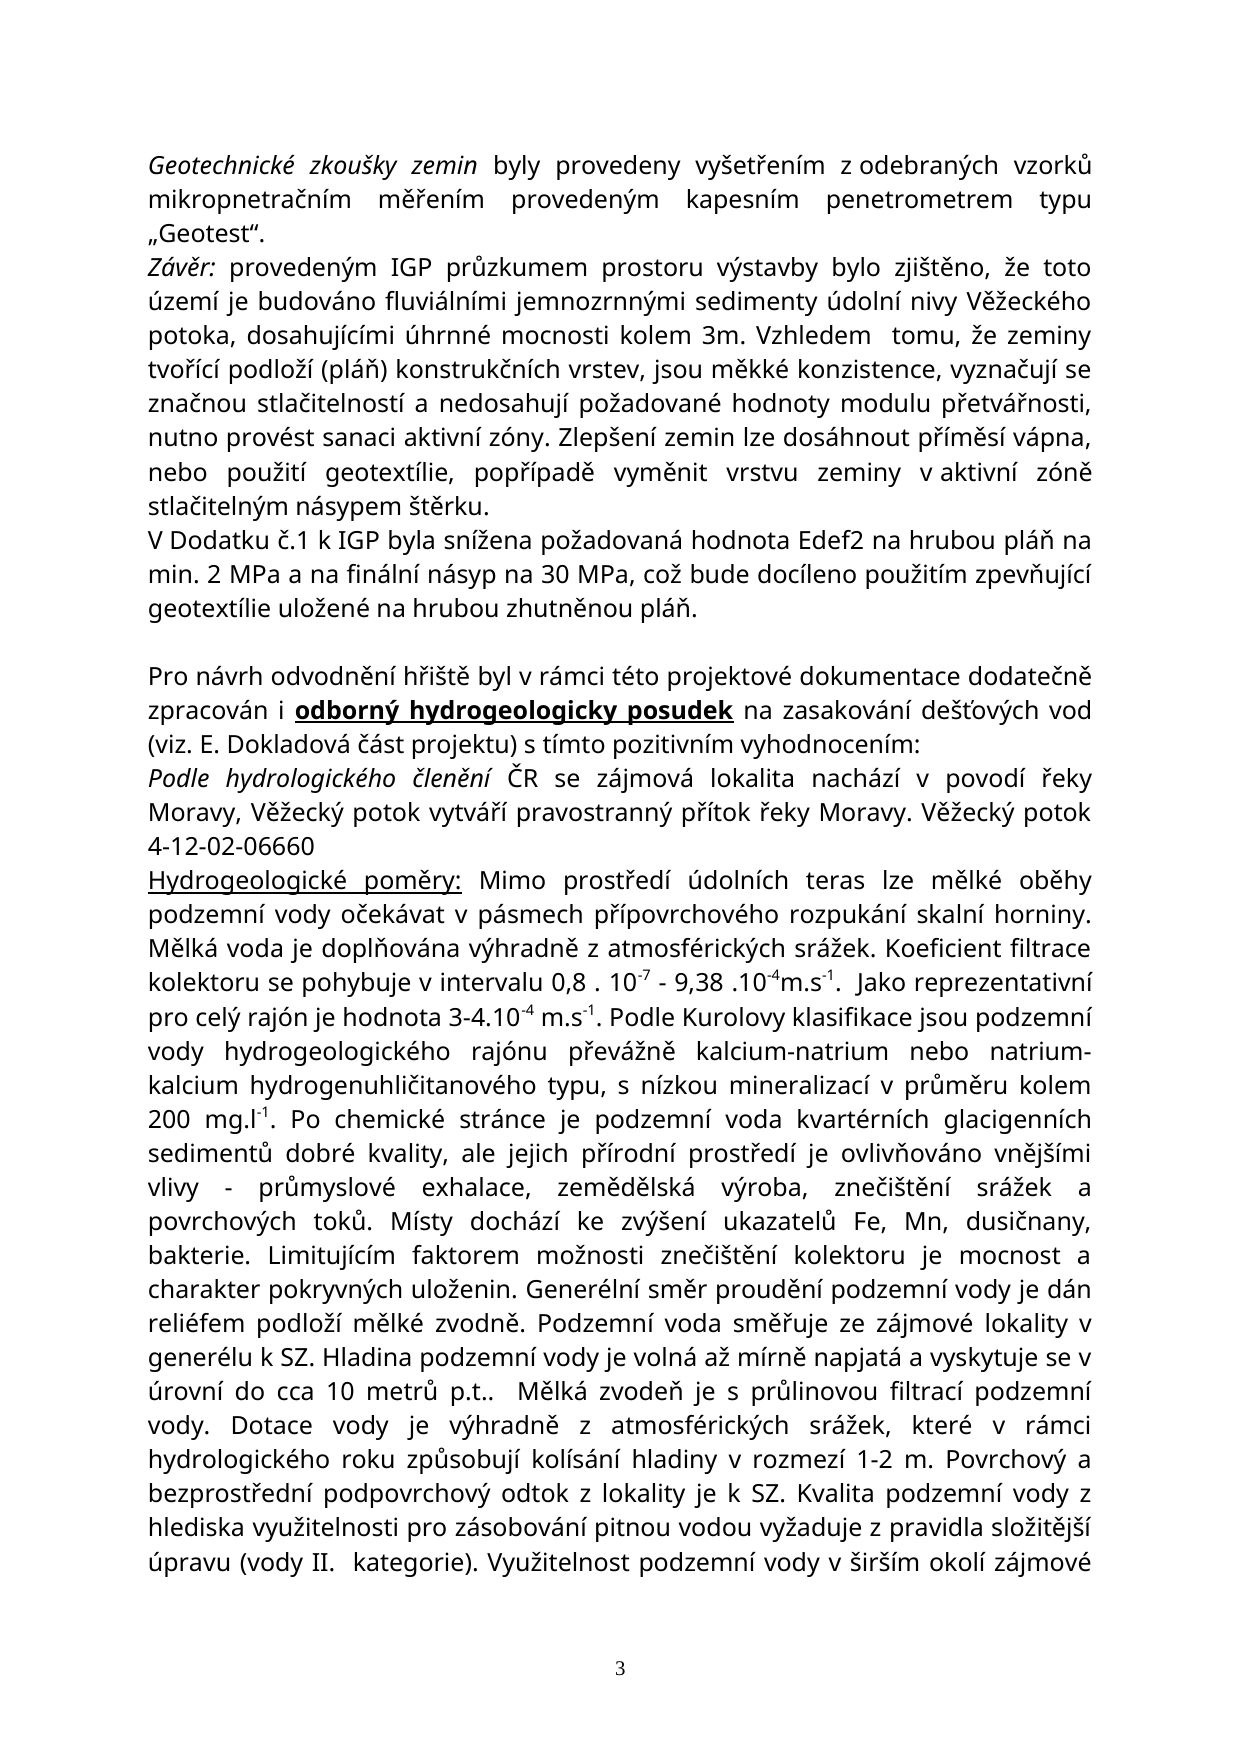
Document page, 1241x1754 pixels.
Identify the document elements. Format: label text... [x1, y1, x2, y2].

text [148, 863, 1093, 1578]
text Pro návrh odvodnění hřiště byl v rámci této projektové dokumentace dodatečně zpracován i odborný hydrogeologicky posudek na zasakování dešťových vod (viz. E. Dokladová část projektu) s tímto pozitivním vyhodnocením: [148, 658, 1093, 761]
text Závěr: provedeným IGP průzkumem prostoru výstavby bylo zjištěno, že toto území je budováno fluviálními jemnozrnnými sedimenty údolní nivy Věžeckého potoka, dosahujícími úhrnné mocnosti kolem 3m. Vzhledem tomu, že zeminy tvořící podloží (pláň) konstrukčních vrstev, jsou měkké konzistence, vyznačují se značnou stlačitelností a nedosahují požadované hodnoty modulu přetvářnosti, nutno provést sanaci aktivní zóny. Zlepšení zemin lze dosáhnout příměsí vápna, nebo použití geotextílie, popřípadě vyměnit vrstvu zeminy v aktivní zóně stlačitelným násypem štěrku. [148, 250, 1093, 522]
text Podle hydrologického členění ČR se zájmová lokalita nachází v povodí řeky Moravy, Věžecký potok vytváří pravostranný přítok řeky Moravy. Věžecký potok 4-12-02-06660 [148, 761, 1093, 863]
text V Dodatku č.1 k IGP byla snížena požadovaná hodnota Edef2 na hrubou pláň na min. 2 MPa a na finální násyp na 30 MPa, což bude docíleno použitím zpevňující geotextílie uložené na hrubou zhutněnou pláň. [148, 522, 1093, 624]
text Geotechnické zkoušky zemin byly provedeny vyšetřením z odebraných vzorků mikropnetračním měřením provedeným kapesním penetrometrem typu „Geotest“. [148, 148, 1093, 250]
